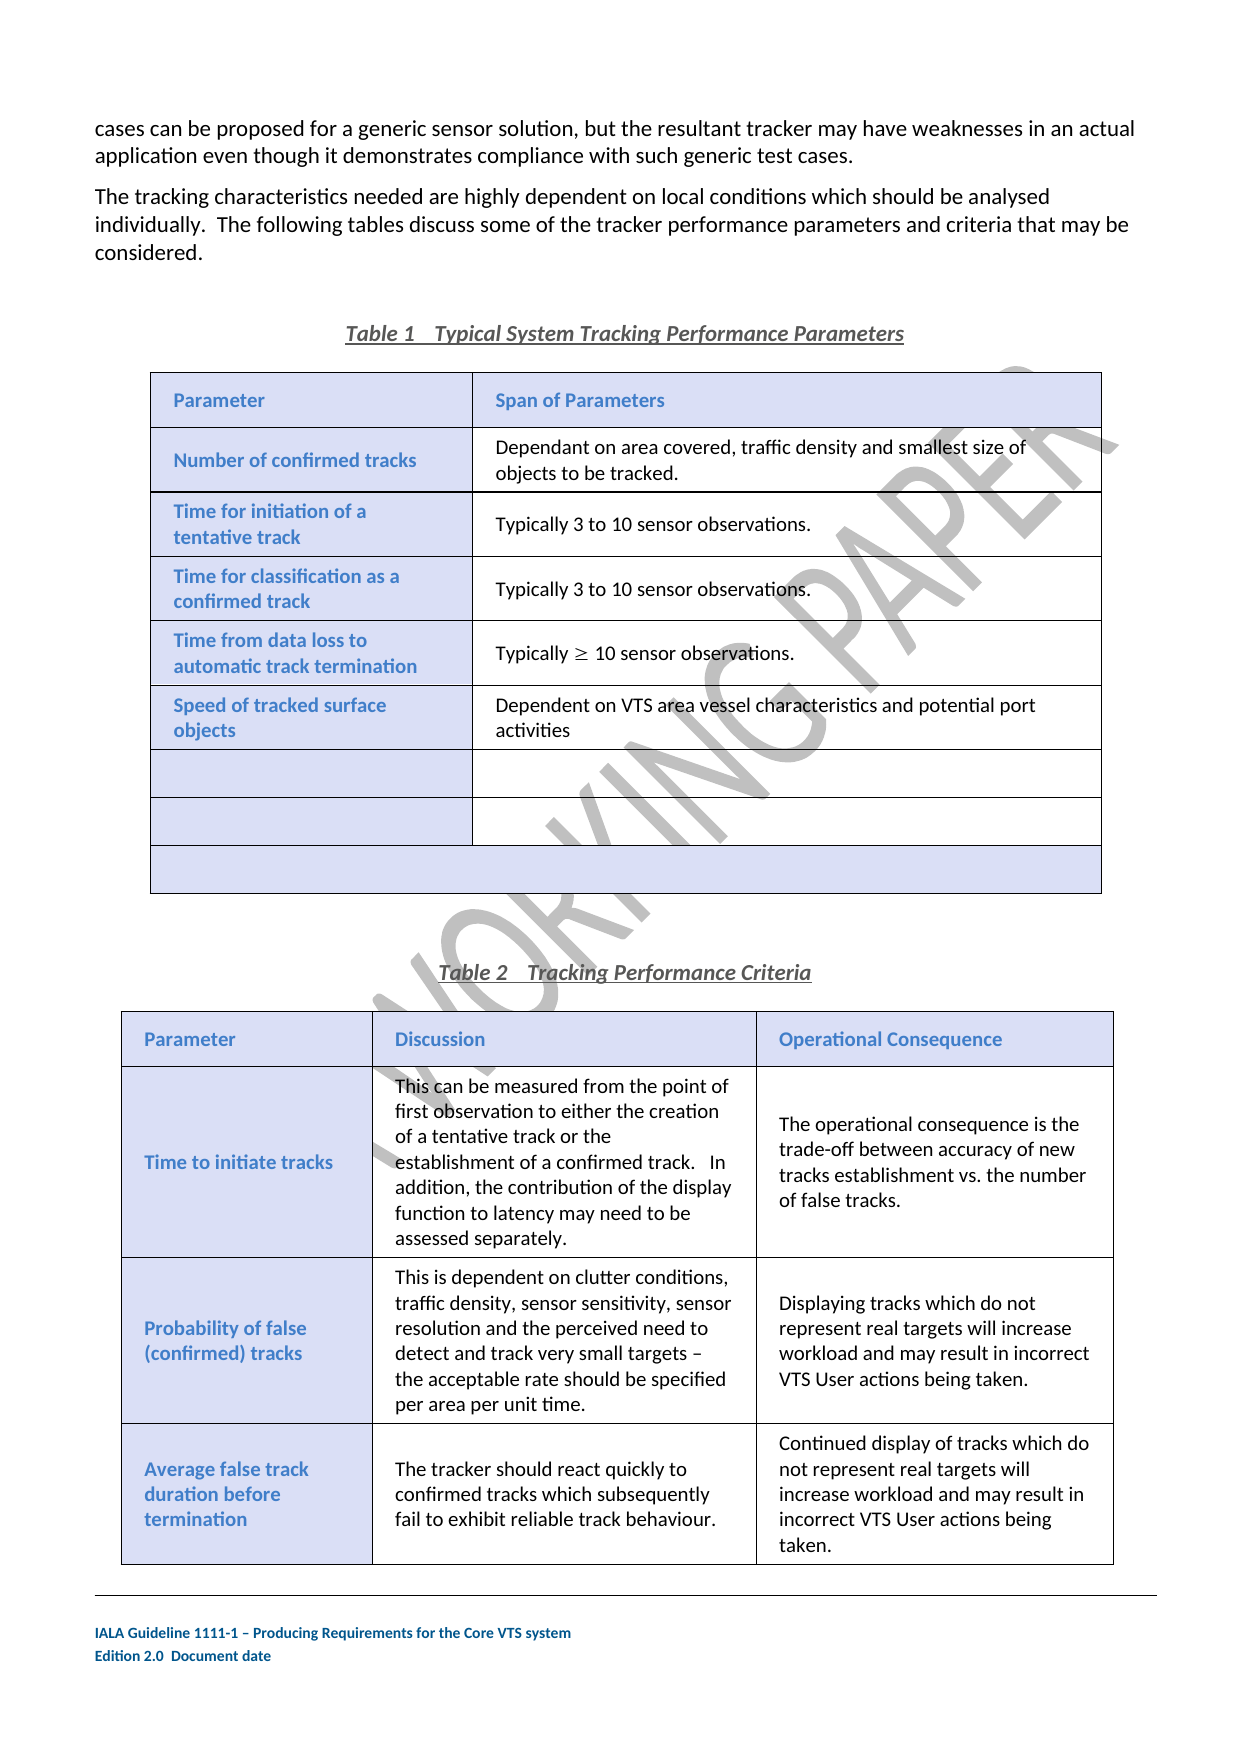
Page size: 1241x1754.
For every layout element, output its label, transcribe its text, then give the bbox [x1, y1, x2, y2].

table_cell Time from data loss to automatic track termination [151, 621, 472, 684]
table_cell Dependant on area covered, traffic density and smallest size of objects to be tracked. [473, 428, 1101, 491]
table_cell The tracker should react quickly to confirmed tracks which subsequently fail to exhibit reliable track behaviour. [373, 1424, 756, 1564]
table_header Span of Parameters [473, 373, 1101, 427]
table_cell Probability of false (confirmed) tracks [122, 1258, 372, 1423]
table_header Discussion [373, 1012, 756, 1066]
table_cell Typically 3 to 10 sensor observations. [473, 493, 1101, 556]
table_cell Speed of tracked surface objects [151, 686, 472, 749]
table_cell Time for classification as a confirmed track [151, 557, 472, 620]
text Tracking Performance Criteria [94, 958, 1157, 986]
table_cell Number of confirmed tracks [151, 428, 472, 491]
table_cell Average false track duration before termination [122, 1424, 372, 1564]
table_cell Continued display of tracks which do not represent real targets will increase workload and may result in incorrect VTS User actions being taken. [757, 1424, 1113, 1564]
table_header Parameter [151, 373, 472, 427]
table_cell [473, 798, 1101, 845]
table_cell The operational consequence is the trade-off between accuracy of new tracks establishment vs. the number of false tracks. [757, 1067, 1113, 1257]
table_header Operational Consequence [757, 1012, 1113, 1066]
text Typical System Tracking Performance Parameters [94, 319, 1157, 347]
table_cell This can be measured from the point of first observation to either the creation of a tentative track or the establishment of a confirmed track. In addition, the contribution of the display function to latency may need to be assessed separately. [373, 1067, 756, 1257]
table_cell Dependent on VTS area vessel characteristics and potential port activities [473, 686, 1101, 749]
table_cell [473, 750, 1101, 797]
table_cell This is dependent on clutter conditions, traffic density, sensor sensitivity, sensor resolution and the perceived need to detect and track very small targets – the acceptable rate should be specified per area per unit time. [373, 1258, 756, 1423]
table_cell Typically 10 sensor observations. [473, 621, 1101, 684]
table_cell Time for initiation of a tentative track [151, 493, 472, 556]
text The tracking characteristics needed are highly dependent on local conditions which should be analysed individually. The following tables discuss some of the tracker performance parameters and criteria that may be considered. [94, 182, 1157, 266]
table_header Parameter [122, 1012, 372, 1066]
table_cell Time to initiate tracks [122, 1067, 372, 1257]
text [94, 114, 1157, 170]
table_cell [151, 750, 472, 797]
table_cell [151, 798, 472, 845]
table_cell Displaying tracks which do not represent real targets will increase workload and may result in incorrect VTS User actions being taken. [757, 1258, 1113, 1423]
table_cell Typically 3 to 10 sensor observations. [473, 557, 1101, 620]
table_cell [151, 846, 1101, 893]
